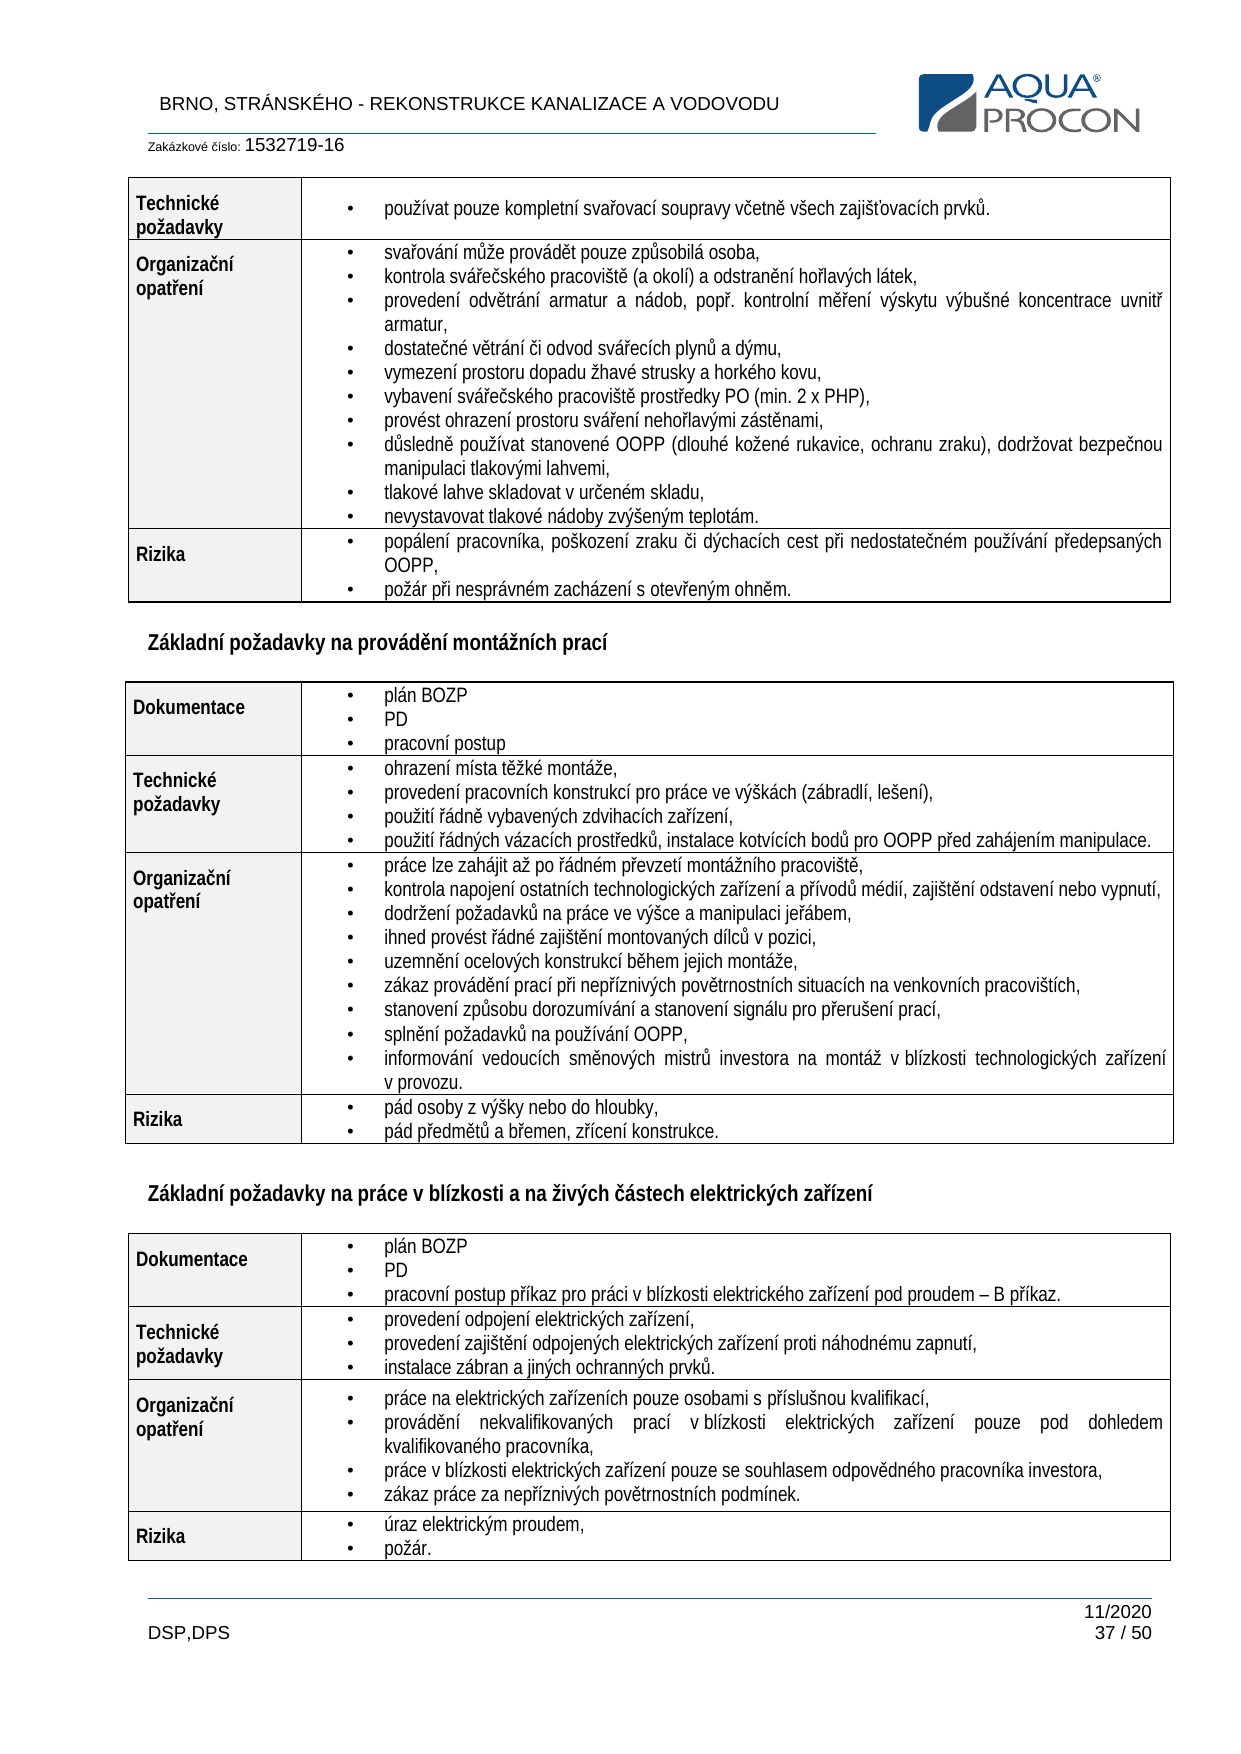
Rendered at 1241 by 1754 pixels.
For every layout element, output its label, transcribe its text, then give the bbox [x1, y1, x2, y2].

table_header plán BOZP PD pracovní postup příkaz pro práci v blízkosti elektrického zařízení pod proudem – B příkaz. [302, 1234, 1170, 1306]
table_header plán BOZP PD pracovní postup [302, 683, 1173, 755]
table_cell Rizika [129, 1512, 301, 1560]
table_cell pád osoby z výšky nebo do hloubky, pád předmětů a břemen, zřícení konstrukce. [302, 1095, 1173, 1143]
table_cell Organizační opatření [129, 1380, 301, 1511]
table_cell Technické požadavky [129, 1307, 301, 1379]
table_cell ohrazení místa těžké montáže, provedení pracovních konstrukcí pro práce ve výškách (zábradlí, lešení), použití řádně vybavených zdvihacích zařízení, použití řádných vázacích prostředků, instalace kotvících bodů pro OOPP před zahájením manipulace. [302, 756, 1173, 852]
table_cell práce na elektrických zařízeních pouze osobami s příslušnou kvalifikací, provádění nekvalifikovaných prací v blízkosti elektrických zařízení pouze pod dohledem kvalifikovaného pracovníka, práce v blízkosti elektrických zařízení pouze se souhlasem odpovědného pracovníka investora, zákaz práce za nepříznivých povětrnostních podmínek. [302, 1380, 1170, 1511]
table_cell Technické požadavky [129, 178, 301, 239]
table_cell Rizika [126, 1095, 301, 1143]
table_cell používat pouze kompletní svařovací soupravy včetně všech zajišťovacích prvků. [302, 178, 1170, 239]
table_cell Rizika [129, 529, 301, 601]
table_cell Technické požadavky [126, 756, 301, 852]
table_header Dokumentace [126, 683, 301, 755]
table_cell úraz elektrickým proudem, požár. [302, 1512, 1170, 1560]
table_header Dokumentace [129, 1234, 301, 1306]
table_cell práce lze zahájit až po řádném převzetí montážního pracoviště, kontrola napojení ostatních technologických zařízení a přívodů médií, zajištění odstavení nebo vypnutí, dodržení požadavků na práce ve výšce a manipulaci jeřábem, ihned provést řádné zajištění montovaných dílců v pozici, uzemnění ocelových konstrukcí během jejich montáže, zákaz provádění prací při nepříznivých povětrnostních situacích na venkovních pracovištích, stanovení způsobu dorozumívání a stanovení signálu pro přerušení prací, splnění požadavků na používání OOPP, informování vedoucích směnových mistrů investora na montáž v blízkosti technologických zařízení v provozu. [302, 853, 1173, 1093]
table_cell Organizační opatření [129, 240, 301, 528]
table_cell svařování může provádět pouze způsobilá osoba, kontrola svářečského pracoviště (a okolí) a odstranění hořlavých látek, provedení odvětrání armatur a nádob, popř. kontrolní měření výskytu výbušné koncentrace uvnitř armatur, dostatečné větrání či odvod svářecích plynů a dýmu, vymezení prostoru dopadu žhavé strusky a horkého kovu, vybavení svářečského pracoviště prostředky PO (min. 2 x PHP), provést ohrazení prostoru sváření nehořlavými zástěnami, důsledně používat stanovené OOPP (dlouhé kožené rukavice, ochranu zraku), dodržovat bezpečnou manipulaci tlakovými lahvemi, tlakové lahve skladovat v určeném skladu, nevystavovat tlakové nádoby zvýšeným teplotám. [302, 240, 1170, 528]
table_cell popálení pracovníka, poškození zraku či dýchacích cest při nedostatečném používání předepsaných OOPP, požár při nesprávném zacházení s otevřeným ohněm. [302, 529, 1170, 601]
table_cell provedení odpojení elektrických zařízení, provedení zajištění odpojených elektrických zařízení proti náhodnému zapnutí, instalace zábran a jiných ochranných prvků. [302, 1307, 1170, 1379]
text Základní požadavky na práce v blízkosti a na živých částech elektrických zařízení [148, 1180, 1152, 1207]
text Základní požadavky na provádění montážních prací [148, 629, 1152, 655]
table_cell Organizační opatření [126, 853, 301, 1093]
